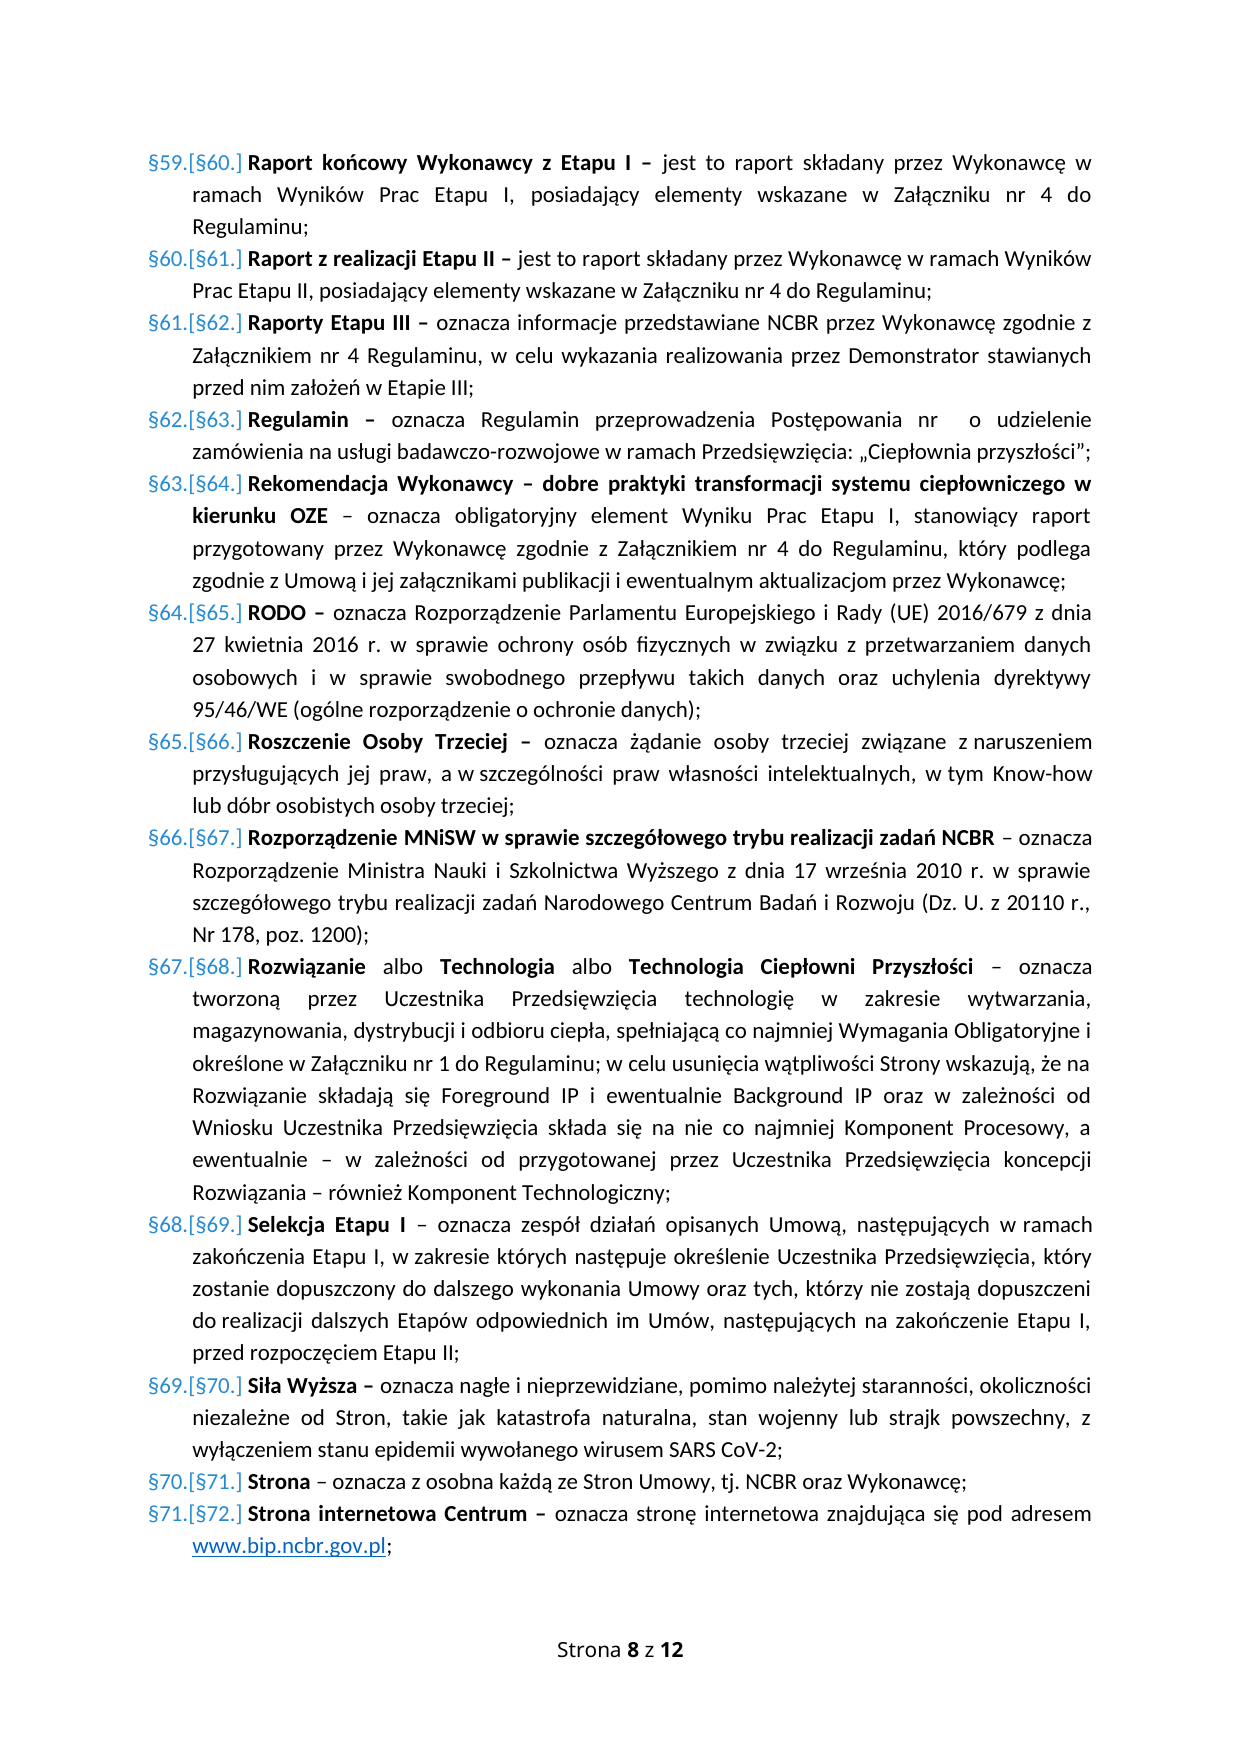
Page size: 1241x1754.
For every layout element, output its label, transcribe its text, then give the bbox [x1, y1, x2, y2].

list Strona internetowa Centrum – oznacza stronę internetowa znajdująca się pod adresem www.bip.ncbr.gov.pl; [148, 1499, 1093, 1560]
list Rozporządzenie MNiSW w sprawie szczegółowego trybu realizacji zadań NCBR – oznacza Rozporządzenie Ministra Nauki i Szkolnictwa Wyższego z dnia 17 września 2010 r. w sprawie szczegółowego trybu realizacji zadań Narodowego Centrum Badań i Rozwoju (Dz. U. z 20110 r., Nr 178, poz. 1200); [148, 823, 1093, 948]
list Roszczenie Osoby Trzeciej – oznacza żądanie osoby trzeciej związane z naruszeniem przysługujących jej praw, a w szczególności praw własności intelektualnych, w tym Know-how lub dóbr osobistych osoby trzeciej; [148, 727, 1093, 819]
list Rozwiązanie albo Technologia albo Technologia Ciepłowni Przyszłości – oznacza tworzoną przez Uczestnika Przedsięwzięcia technologię w zakresie wytwarzania, magazynowania, dystrybucji i odbioru ciepła, spełniającą co najmniej Wymagania Obligatoryjne i określone w Załączniku nr 1 do Regulaminu; w celu usunięcia wątpliwości Strony wskazują, że na Rozwiązanie składają się Foreground IP i ewentualnie Background IP oraz w zależności od Wniosku Uczestnika Przedsięwzięcia składa się na nie co najmniej Komponent Procesowy, a ewentualnie – w zależności od przygotowanej przez Uczestnika Przedsięwzięcia koncepcji Rozwiązania – również Komponent Technologiczny; [148, 952, 1093, 1206]
list Regulamin – oznacza Regulamin przeprowadzenia Postępowania nr o udzielenie zamówienia na usługi badawczo-rozwojowe w ramach Przedsięwzięcia: „Ciepłownia przyszłości”; [148, 405, 1093, 465]
list Strona – oznacza z osobna każdą ze Stron Umowy, tj. NCBR oraz Wykonawcę; [148, 1467, 1093, 1495]
list Raport końcowy Wykonawcy z Etapu I – jest to raport składany przez Wykonawcę w ramach Wyników Prac Etapu I, posiadający elementy wskazane w Załączniku nr 4 do Regulaminu; [148, 148, 1093, 240]
list Raport z realizacji Etapu II – jest to raport składany przez Wykonawcę w ramach Wyników Prac Etapu II, posiadający elementy wskazane w Załączniku nr 4 do Regulaminu; [148, 244, 1093, 304]
list Selekcja Etapu I – oznacza zespół działań opisanych Umową, następujących w ramach zakończenia Etapu I, w zakresie których następuje określenie Uczestnika Przedsięwzięcia, który zostanie dopuszczony do dalszego wykonania Umowy oraz tych, którzy nie zostają dopuszczeni do realizacji dalszych Etapów odpowiednich im Umów, następujących na zakończenie Etapu I, przed rozpoczęciem Etapu II; [148, 1210, 1093, 1367]
list Siła Wyższa – oznacza nagłe i nieprzewidziane, pomimo należytej staranności, okoliczności niezależne od Stron, takie jak katastrofa naturalna, stan wojenny lub strajk powszechny, z wyłączeniem stanu epidemii wywołanego wirusem SARS CoV-2; [148, 1371, 1093, 1463]
list Rekomendacja Wykonawcy – dobre praktyki transformacji systemu ciepłowniczego w kierunku OZE – oznacza obligatoryjny element Wyniku Prac Etapu I, stanowiący raport przygotowany przez Wykonawcę zgodnie z Załącznikiem nr 4 do Regulaminu, który podlega zgodnie z Umową i jej załącznikami publikacji i ewentualnym aktualizacjom przez Wykonawcę; [148, 469, 1093, 594]
list RODO – oznacza Rozporządzenie Parlamentu Europejskiego i Rady (UE) 2016/679 z dnia 27 kwietnia 2016 r. w sprawie ochrony osób fizycznych w związku z przetwarzaniem danych osobowych i w sprawie swobodnego przepływu takich danych oraz uchylenia dyrektywy 95/46/WE (ogólne rozporządzenie o ochronie danych); [148, 598, 1093, 723]
list Raporty Etapu III – oznacza informacje przedstawiane NCBR przez Wykonawcę zgodnie z Załącznikiem nr 4 Regulaminu, w celu wykazania realizowania przez Demonstrator stawianych przed nim założeń w Etapie III; [148, 308, 1093, 401]
